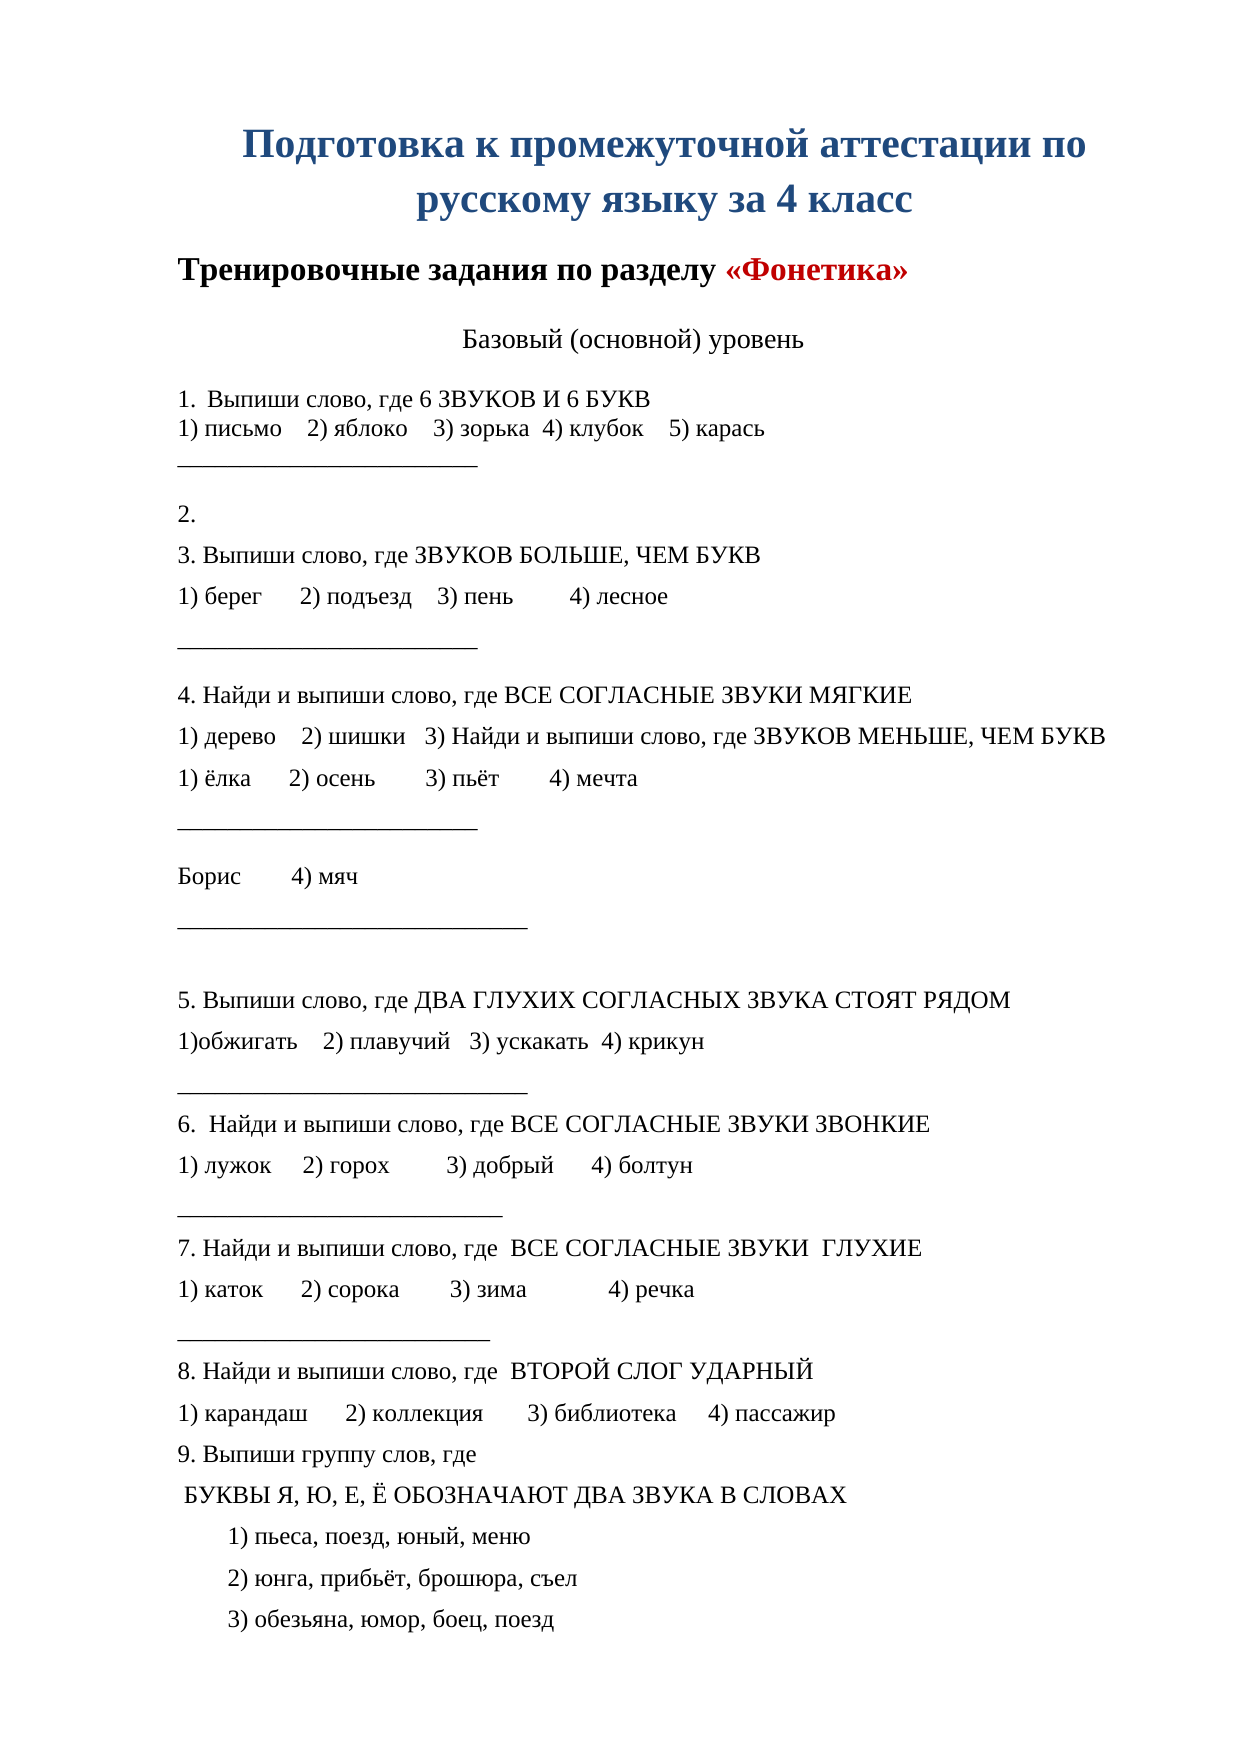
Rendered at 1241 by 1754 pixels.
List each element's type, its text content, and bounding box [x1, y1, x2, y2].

text 3. Выпиши слово, где ЗВУКОВ БОЛЬШЕ, ЧЕМ БУКВ [177, 540, 1152, 569]
text 1) дерево 2) шишки 3) Найди и выпиши слово, где ЗВУКОВ МЕНЬШЕ, ЧЕМ БУКВ [177, 721, 1152, 750]
text 6. Найди и выпиши слово, где ВСЕ СОГЛАСНЫЕ ЗВУКИ ЗВОНКИЕ [177, 1109, 1152, 1138]
text 5. Выпиши слово, где ДВА ГЛУХИХ СОГЛАСНЫХ ЗВУКА СТОЯТ РЯДОМ [177, 985, 1152, 1014]
text БУКВЫ Я, Ю, Е, Ё ОБОЗНАЧАЮТ ДВА ЗВУКА В СЛОВАХ [177, 1480, 1152, 1509]
text 7. Найди и выпиши слово, где ВСЕ СОГЛАСНЫЕ ЗВУКИ ГЛУХИЕ [177, 1233, 1152, 1261]
text Борис 4) мяч [177, 861, 1152, 890]
text 3) обезьяна, юмор, боец, поезд [177, 1604, 1152, 1633]
text Тренировочные задания по разделу «Фонетика» [177, 249, 1152, 287]
list Выпиши слово, где 6 ЗВУКОВ И 6 БУКВ [177, 384, 1152, 413]
text _________________________ [177, 1315, 1152, 1344]
text 4. Найди и выпиши слово, где ВСЕ СОГЛАСНЫЕ ЗВУКИ МЯГКИЕ [177, 680, 1152, 709]
text 1) каток 2) сорока 3) зима 4) речка [177, 1274, 1152, 1303]
text ________________________ [177, 804, 1152, 833]
text ____________________________ [177, 903, 1152, 931]
text 2) юнга, прибьёт, брошюра, съел [177, 1563, 1152, 1591]
text 1) ёлка 2) осень 3) пьёт 4) мечта [177, 763, 1152, 791]
text 9. Выпиши группу слов, где [177, 1439, 1152, 1468]
text 1) лужок 2) горох 3) добрый 4) болтун [177, 1150, 1152, 1179]
text 1) карандаш 2) коллекция 3) библиотека 4) пассажир [177, 1398, 1152, 1426]
text 1)обжигать 2) плавучий 3) ускакать 4) крикун [177, 1026, 1152, 1055]
text 1) берег 2) подъезд 3) пень 4) лесное [177, 581, 1152, 610]
text 1) пьеса, поезд, юный, меню [177, 1521, 1152, 1550]
text ________________________ [177, 623, 1152, 651]
text 8. Найди и выпиши слово, где ВТОРОЙ СЛОГ УДАРНЫЙ [177, 1356, 1152, 1385]
text __________________________ [177, 1191, 1152, 1220]
text ____________________________ [177, 1068, 1152, 1096]
text ________________________ [177, 441, 1152, 470]
text 2. [177, 499, 1152, 528]
text Подготовка к промежуточной аттестации по русскому языку за 4 класс [177, 118, 1152, 221]
text 1) письмо 2) яблоко 3) зорька 4) клубок 5) карась [177, 413, 1152, 441]
text Базовый (основной) уровень [177, 322, 1152, 355]
